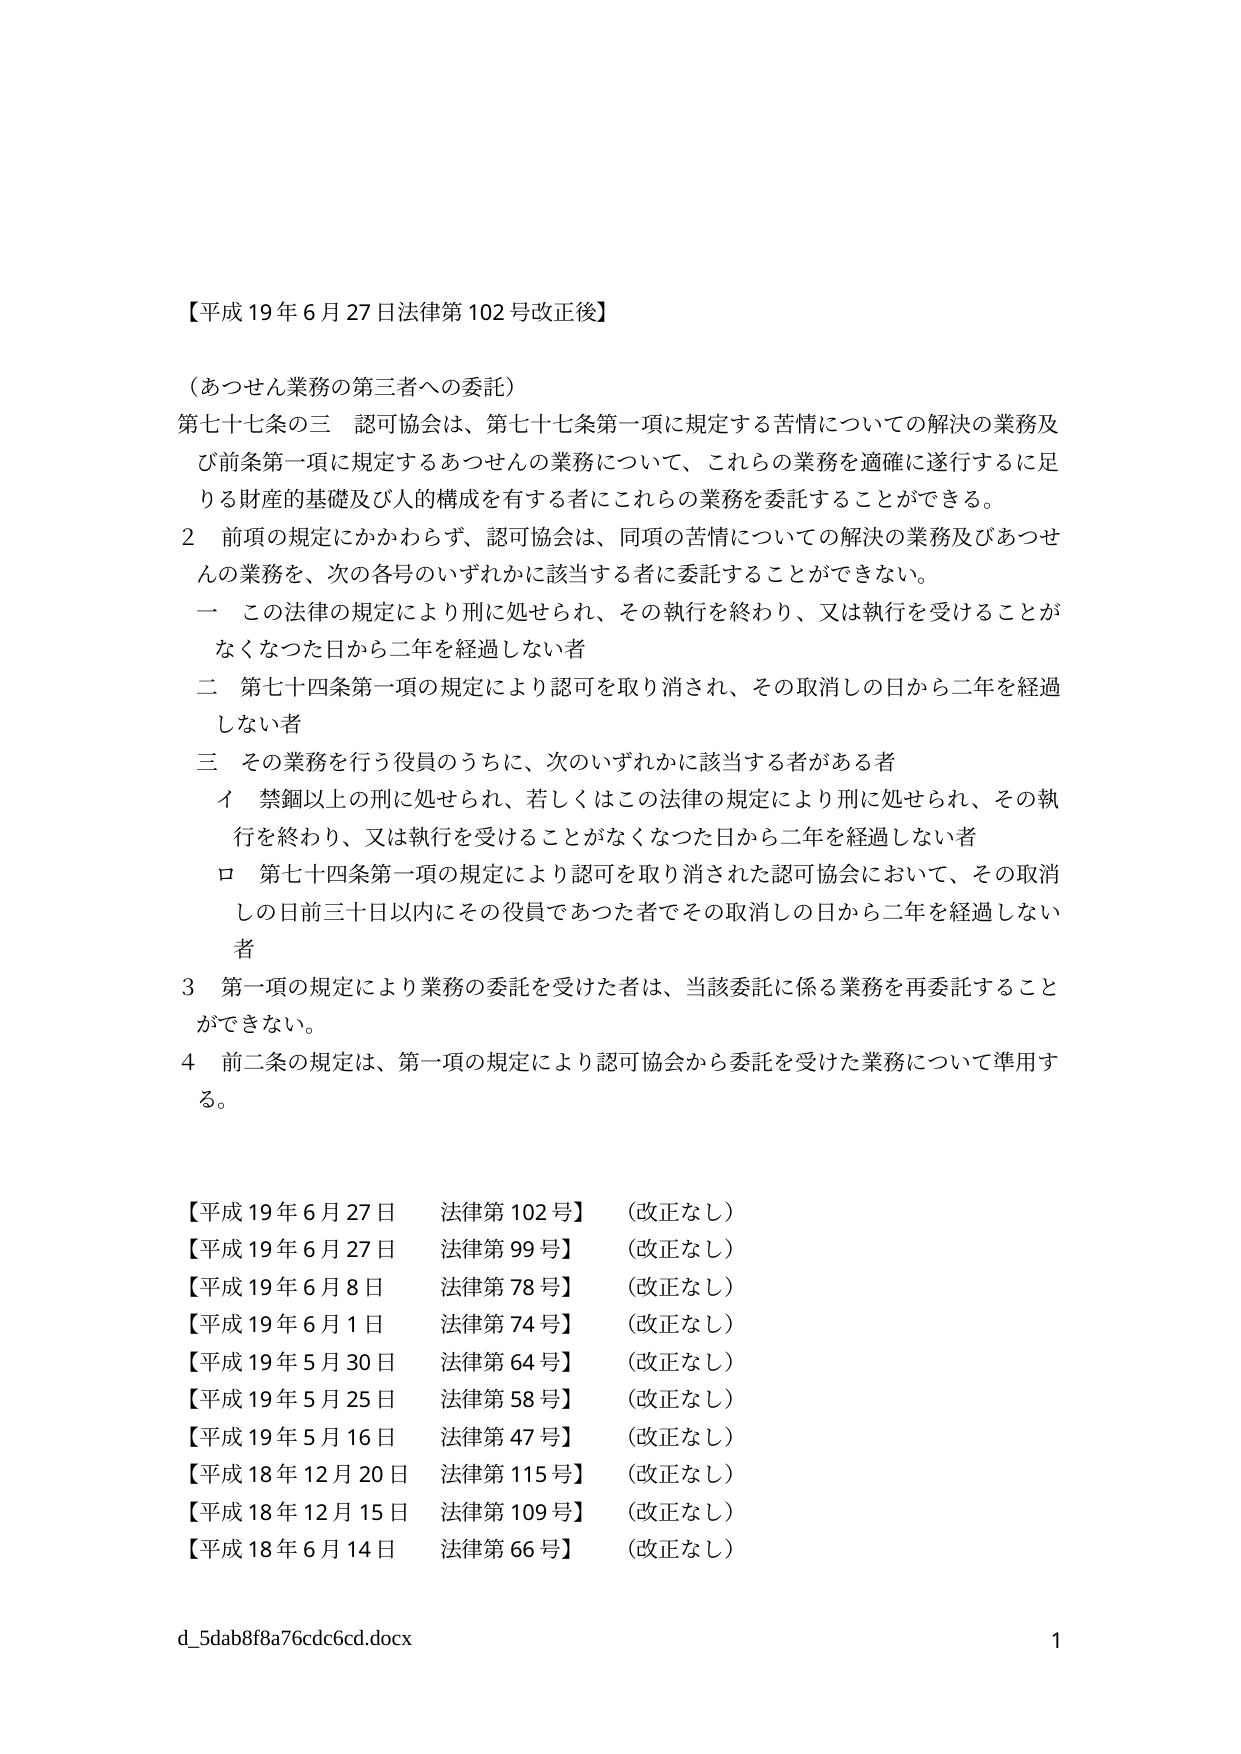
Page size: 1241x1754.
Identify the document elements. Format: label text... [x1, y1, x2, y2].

text 第七十七条の三 認可協会は、第七十七条第一項に規定する苦情についての解決の業務及び前条第一項に規定するあつせんの業務について、これらの業務を適確に遂行するに足りる財産的基礎及び人的構成を有する者にこれらの業務を委託することができる。 [177, 404, 1063, 517]
text ３ 第一項の規定により業務の委託を受けた者は、当該委託に係る業務を再委託することができない。 [177, 967, 1063, 1042]
text 【平成19年5月30日 法律第64号】 （改正なし） [177, 1342, 1063, 1379]
text 【平成19年5月25日 法律第58号】 （改正なし） [177, 1379, 1063, 1417]
text 【平成19年6月27日 法律第99号】 （改正なし） [177, 1229, 1063, 1267]
text 一 この法律の規定により刑に処せられ、その執行を終わり、又は執行を受けることがなくなつた日から二年を経過しない者 [196, 592, 1063, 667]
text ４ 前二条の規定は、第一項の規定により認可協会から委託を受けた業務について準用する。 [177, 1042, 1063, 1117]
text イ 禁錮以上の刑に処せられ、若しくはこの法律の規定により刑に処せられ、その執行を終わり、又は執行を受けることがなくなつた日から二年を経過しない者 [215, 779, 1063, 854]
text 三 その業務を行う役員のうちに、次のいずれかに該当する者がある者 [196, 742, 1063, 779]
text 【平成18年12月15日 法律第109号】 （改正なし） [177, 1492, 1063, 1529]
text （あつせん業務の第三者への委託） [177, 367, 1063, 404]
text 【平成19年6月27日法律第102号改正後】 [177, 292, 1063, 329]
text ２ 前項の規定にかかわらず、認可協会は、同項の苦情についての解決の業務及びあつせんの業務を、次の各号のいずれかに該当する者に委託することができない。 [177, 517, 1063, 592]
text 【平成19年5月16日 法律第47号】 （改正なし） [177, 1417, 1063, 1454]
text 【平成19年6月1日 法律第74号】 （改正なし） [177, 1304, 1063, 1342]
text 【平成18年6月14日 法律第66号】 （改正なし） [177, 1529, 1063, 1567]
text ロ 第七十四条第一項の規定により認可を取り消された認可協会において、その取消しの日前三十日以内にその役員であつた者でその取消しの日から二年を経過しない者 [215, 854, 1063, 967]
text 【平成19年6月8日 法律第78号】 （改正なし） [177, 1267, 1063, 1304]
text 【平成19年6月27日 法律第102号】 （改正なし） [177, 1192, 1063, 1229]
text 【平成18年12月20日 法律第115号】 （改正なし） [177, 1454, 1063, 1492]
text 二 第七十四条第一項の規定により認可を取り消され、その取消しの日から二年を経過しない者 [196, 667, 1063, 742]
